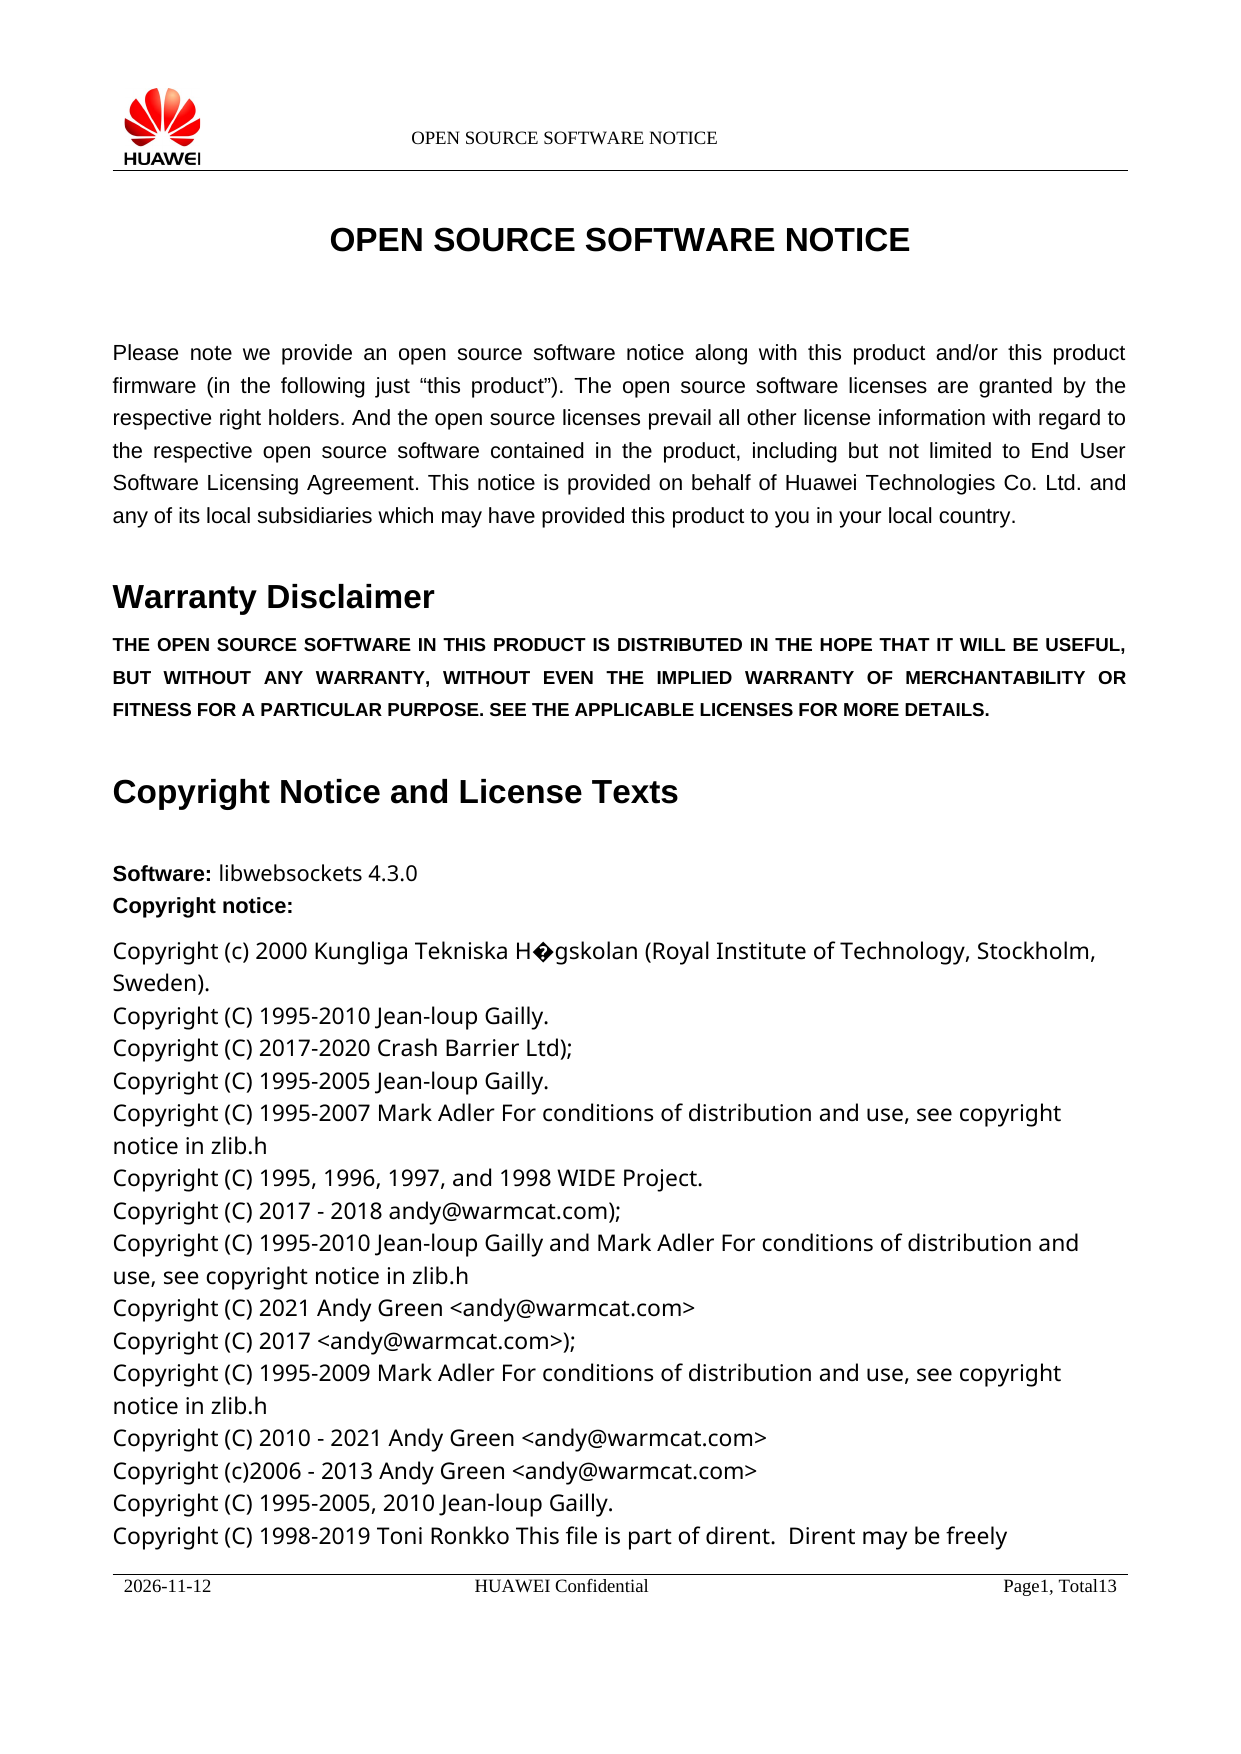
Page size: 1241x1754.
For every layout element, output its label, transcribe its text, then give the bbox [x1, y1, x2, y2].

picture [124, 88, 201, 165]
text The open source software in this product is distributed in the hope that it will be useful, but WITHOUT ANY WARRANTY, without even the implied warranty of MERCHANTABILITY or FITNESS FOR A PARTICULAR PURPOSE. See the applicable licenses for more details. [112, 629, 1128, 726]
text Copyright Notice and License Texts [112, 759, 1128, 824]
text Copyright notice: [112, 889, 1128, 921]
text Please note we provide an open source software notice along with this product and/or this product firmware (in the following just “this product”). The open source software licenses are granted by the respective right holders. And the open source licenses prevail all other license information with regard to the respective open source software contained in the product, including but not limited to End User Software Licensing Agreement. This notice is provided on behalf of Huawei Technologies Co. Ltd. and any of its local subsidiaries which may have provided this product to you in your local country. [112, 336, 1128, 531]
text Warranty Disclaimer [112, 564, 1128, 629]
title Software: libwebsockets 4.3.0 [112, 856, 1128, 889]
text OPEN SOURCE SOFTWARE NOTICE [112, 206, 1128, 271]
